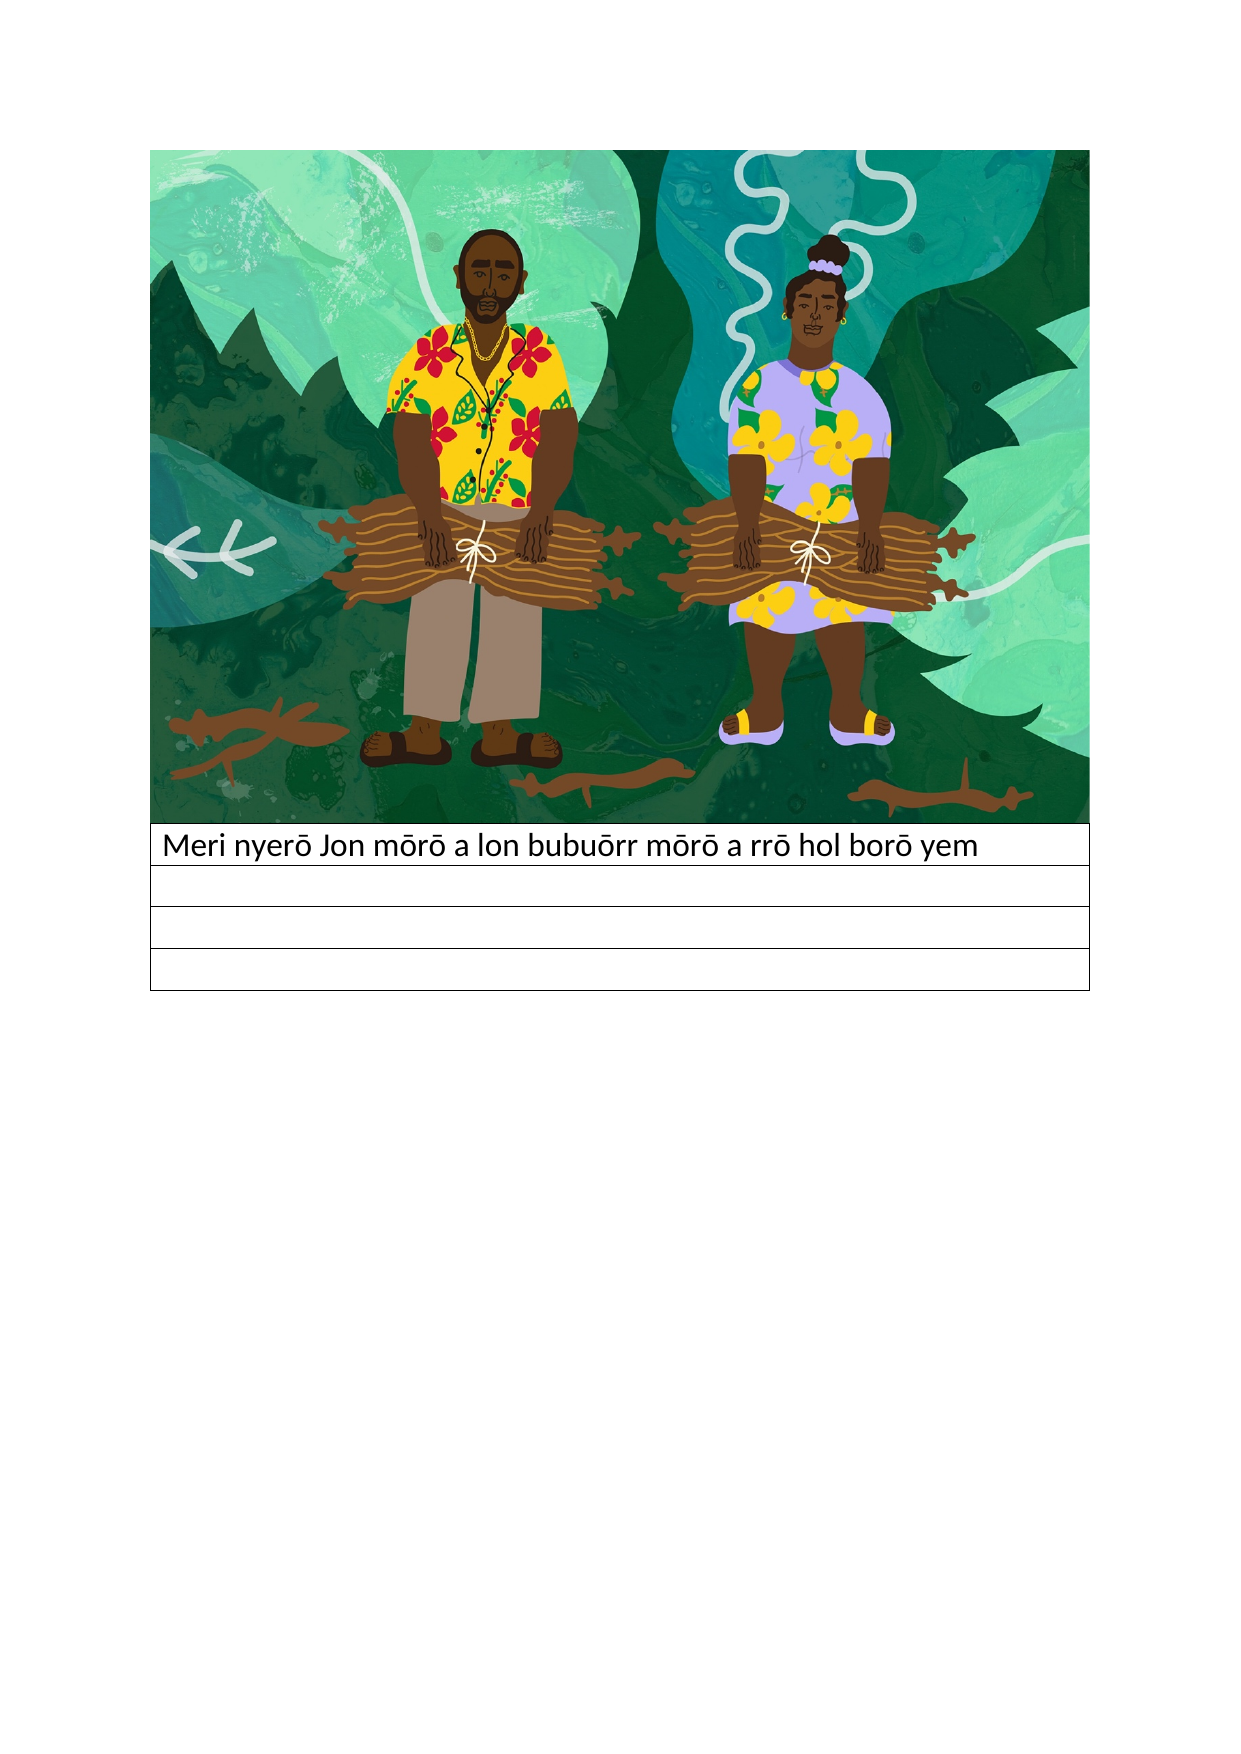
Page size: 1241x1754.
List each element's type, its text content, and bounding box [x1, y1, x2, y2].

table_header Meri nyerō Jon mōrō a lon bubuōrr mōrō a rrō hol borō yem [151, 824, 1089, 864]
table_cell [151, 866, 1089, 906]
table_cell [151, 907, 1089, 948]
table_cell [151, 949, 1089, 990]
picture [150, 150, 1090, 823]
